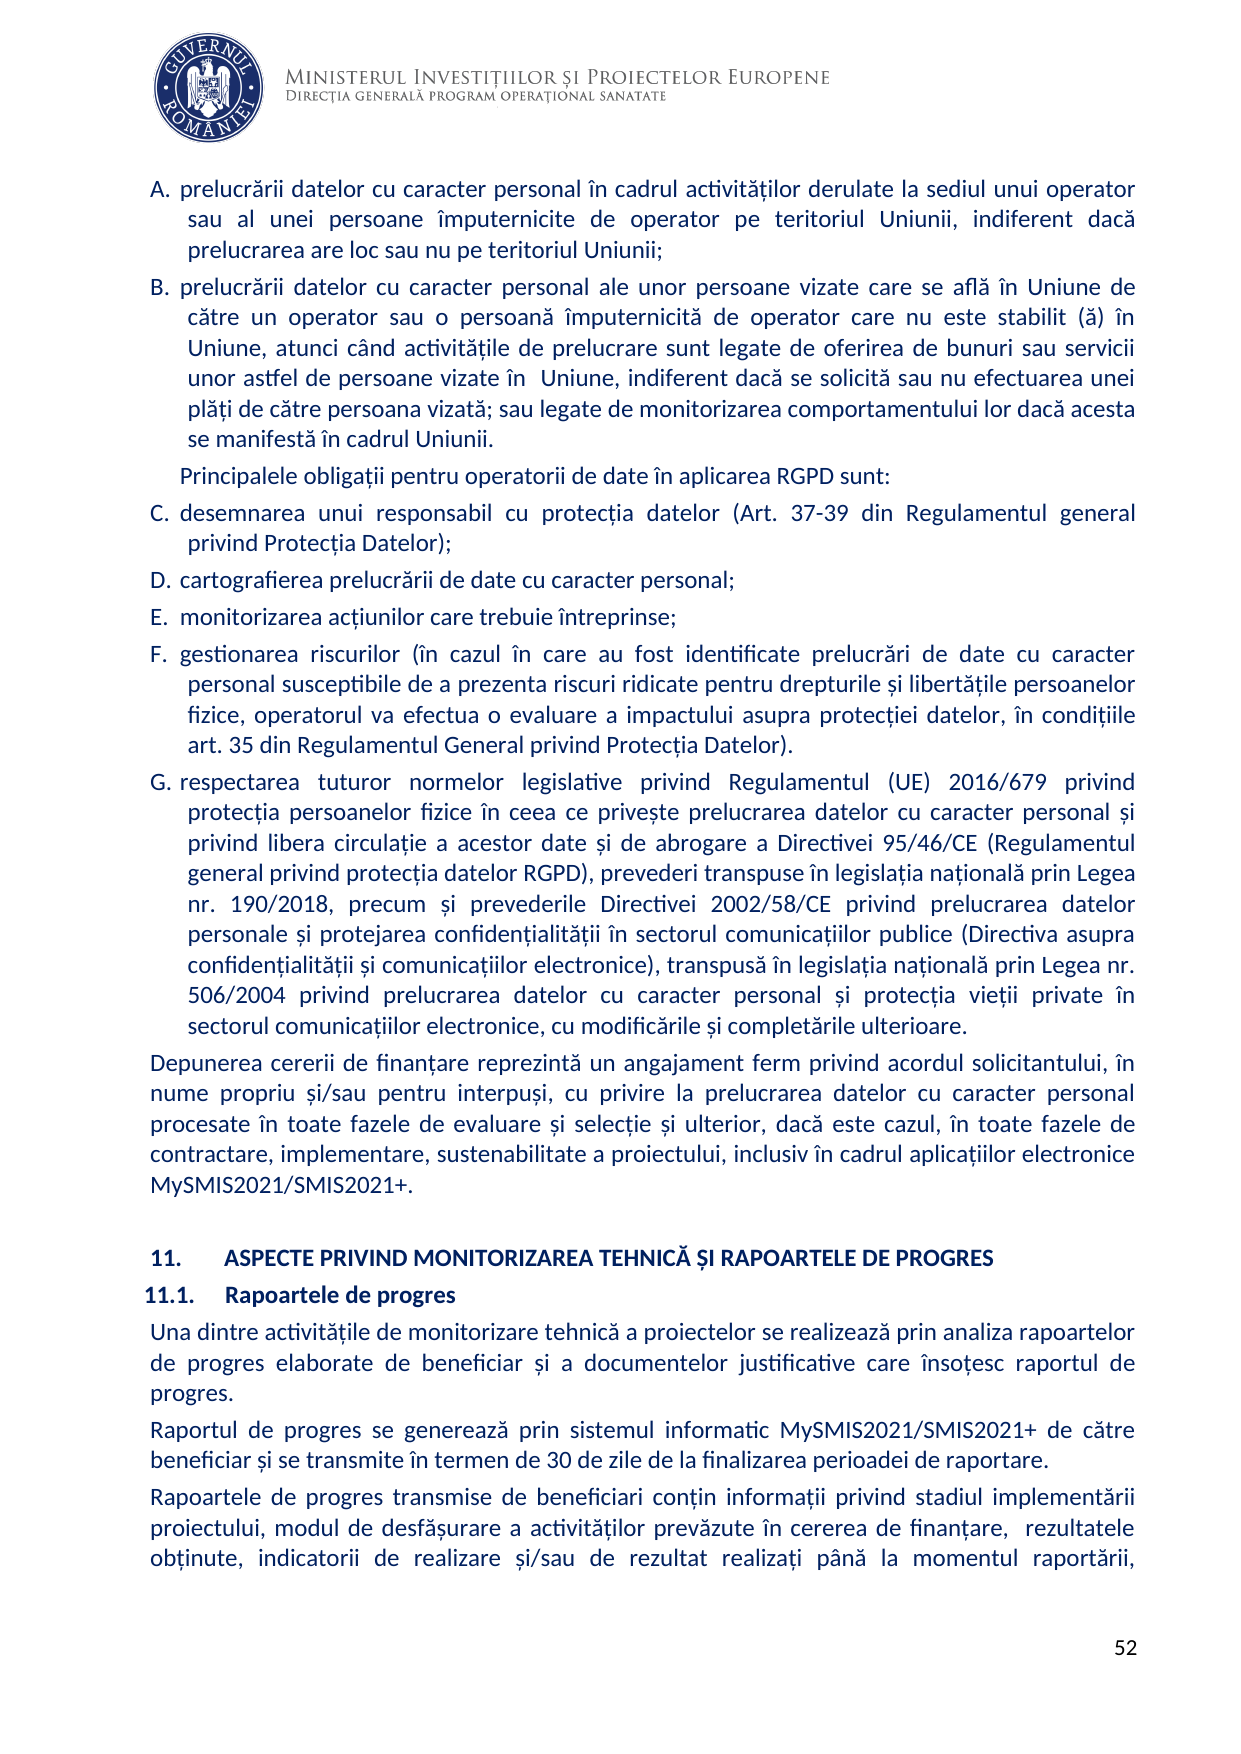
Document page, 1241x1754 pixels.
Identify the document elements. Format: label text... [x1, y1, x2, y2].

list prelucrării datelor cu caracter personal în cadrul activităților derulate la sediul unui operator sau al unei persoane împuternicite de operator pe teritoriul Uniunii, indiferent dacă prelucrarea are loc sau nu pe teritoriul Uniunii; [150, 173, 1137, 264]
list prelucrării datelor cu caracter personal ale unor persoane vizate care se află în Uniune de către un operator sau o persoană împuternicită de operator care nu este stabilit (ă) în Uniune, atunci când activitățile de prelucrare sunt legate de oferirea de bunuri sau servicii unor astfel de persoane vizate în Uniune, indiferent dacă se solicită sau nu efectuarea unei plăți de către persoana vizată; sau legate de monitorizarea comportamentului lor dacă acesta se manifestă în cadrul Uniunii. [150, 271, 1137, 454]
list ASPECTE PRIVIND MONITORIZAREA TEHNICĂ ȘI RAPOARTELE DE PROGRES [150, 1243, 1137, 1273]
picture [150, 29, 854, 145]
text Depunerea cererii de finanțare reprezintă un angajament ferm privind acordul solicitantului, în nume propriu și/sau pentru interpuși, cu privire la prelucrarea datelor cu caracter personal procesate în toate fazele de evaluare și selecție și ulterior, dacă este cazul, în toate fazele de contractare, implementare, sustenabilitate a proiectului, inclusiv în cadrul aplicațiilor electronice MySMIS2021/SMIS2021+. [150, 1047, 1137, 1199]
text Principalele obligații pentru operatorii de date în aplicarea RGPD sunt: [179, 460, 1137, 491]
list respectarea tuturor normelor legislative privind Regulamentul (UE) 2016/679 privind protecția persoanelor fizice în ceea ce privește prelucrarea datelor cu caracter personal și privind libera circulație a acestor date și de abrogare a Directivei 95/46/CE (Regulamentul general privind protecția datelor RGPD), prevederi transpuse în legislația națională prin Legea nr. 190/2018, precum și prevederile Directivei 2002/58/CE privind prelucrarea datelor personale și protejarea confidențialității în sectorul comunicațiilor publice (Directiva asupra confidențialității și comunicațiilor electronice), transpusă în legislația națională prin Legea nr. 506/2004 privind prelucrarea datelor cu caracter personal și protecția vieții private în sectorul comunicațiilor electronice, cu modificările și completările ulterioare. [150, 766, 1137, 1041]
list monitorizarea acțiunilor care trebuie întreprinse; [150, 601, 1137, 631]
list gestionarea riscurilor (în cazul în care au fost identificate prelucrări de date cu caracter personal susceptibile de a prezenta riscuri ridicate pentru drepturile și libertățile persoanelor fizice, operatorul va efectua o evaluare a impactului asupra protecției datelor, în condițiile art. 35 din Regulamentul General privind Protecția Datelor). [150, 638, 1137, 760]
text Raportul de progres se generează prin sistemul informatic MySMIS2021/SMIS2021+ de către beneficiar și se transmite în termen de 30 de zile de la finalizarea perioadei de raportare. [150, 1414, 1137, 1475]
text Una dintre activitățile de monitorizare tehnică a proiectelor se realizează prin analiza rapoartelor de progres elaborate de beneficiar și a documentelor justificative care însoțesc raportul de progres. [150, 1316, 1137, 1408]
list cartografierea prelucrării de date cu caracter personal; [150, 564, 1137, 595]
list desemnarea unui responsabil cu protecția datelor (Art. 37-39 din Regulamentul general privind Protecția Datelor); [150, 497, 1137, 558]
list Rapoartele de progres [144, 1279, 1137, 1310]
